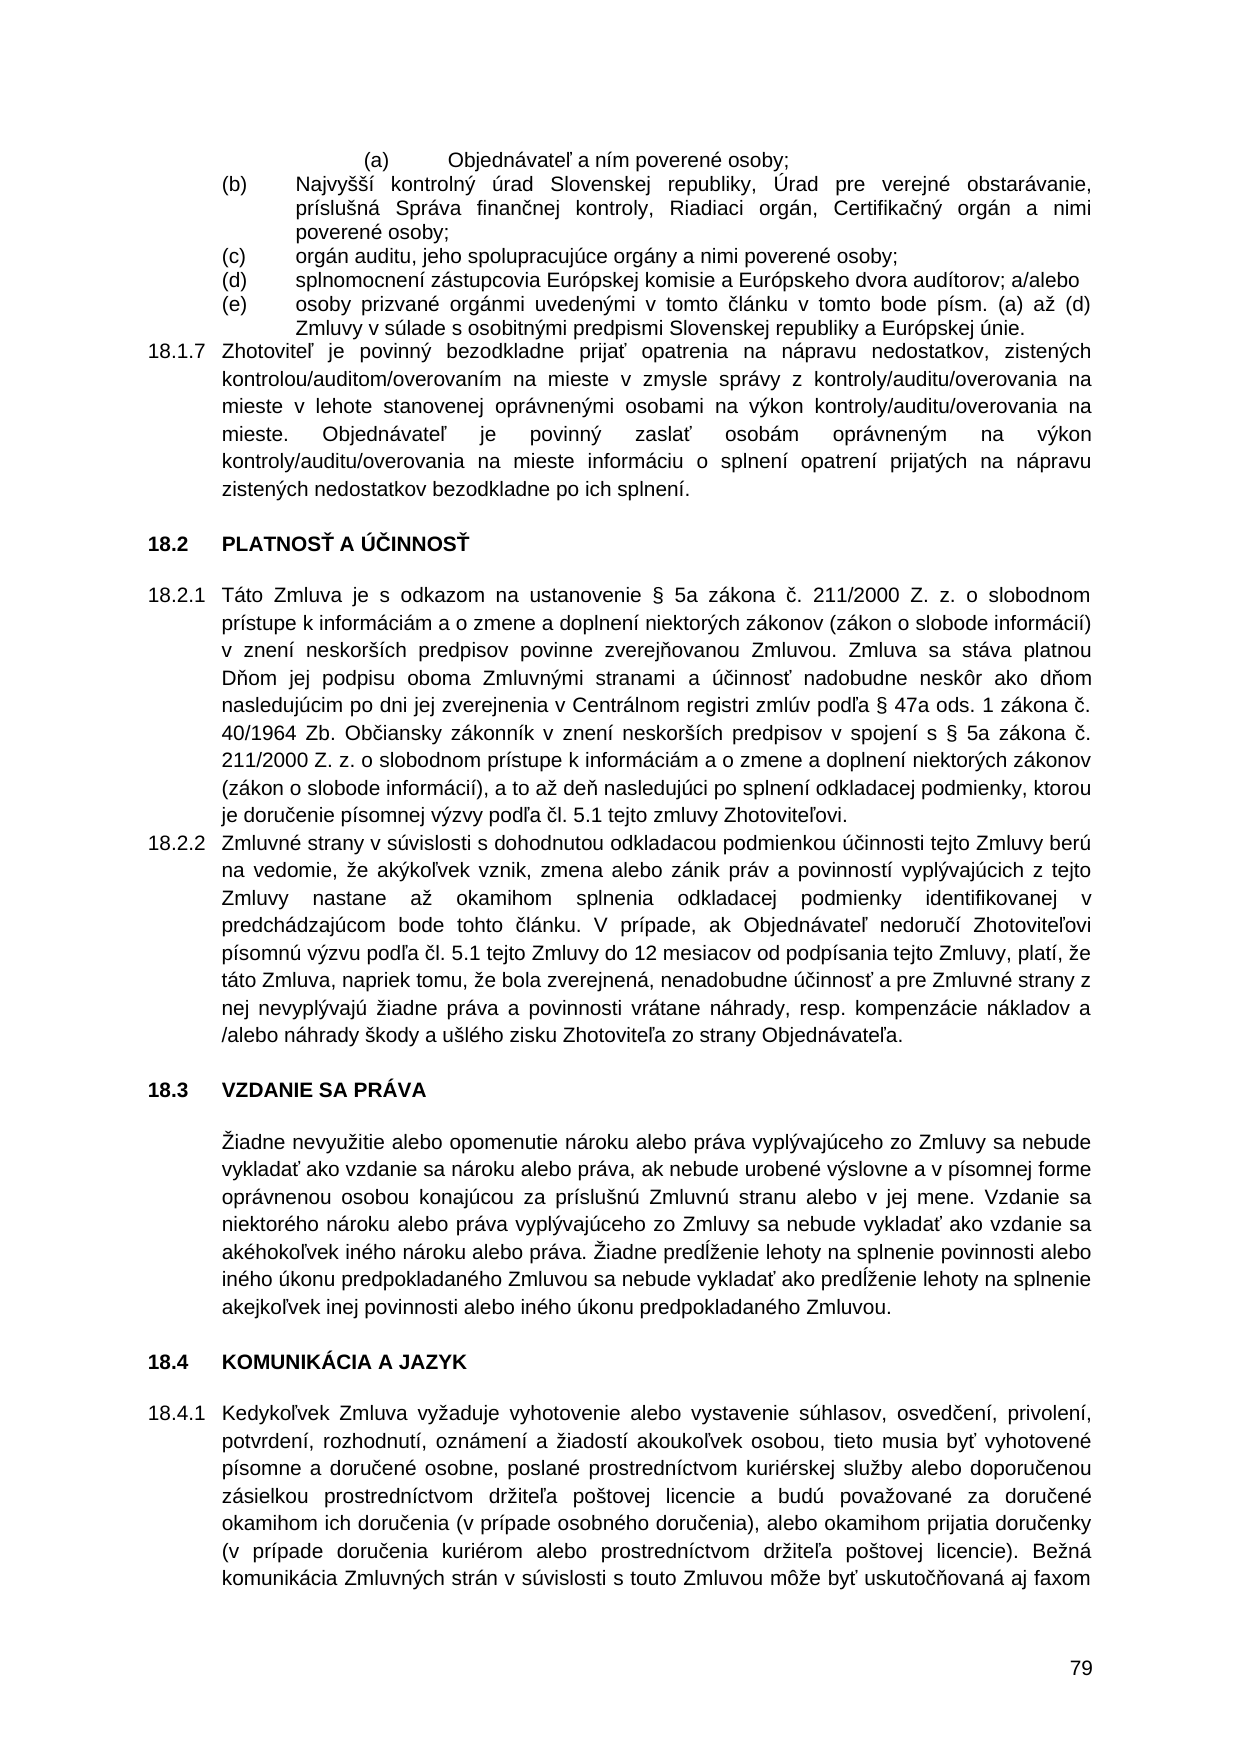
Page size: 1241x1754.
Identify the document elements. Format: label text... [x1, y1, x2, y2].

text Žiadne nevyužitie alebo opomenutie nároku alebo práva vyplývajúceho zo Zmluvy sa nebude vykladať ako vzdanie sa nároku alebo práva, ak nebude urobené výslovne a v písomnej forme oprávnenou osobou konajúcou za príslušnú Zmluvnú stranu alebo v jej mene. Vzdanie sa niektorého nároku alebo práva vyplývajúceho zo Zmluvy sa nebude vykladať ako vzdanie sa akéhokoľvek iného nároku alebo práva. Žiadne predĺženie lehoty na splnenie povinnosti alebo iného úkonu predpokladaného Zmluvou sa nebude vykladať ako predĺženie lehoty na splnenie akejkoľvek inej povinnosti alebo iného úkonu predpokladaného Zmluvou. [222, 1130, 1092, 1319]
list Objednávateľ a ním poverené osoby; [223, 148, 1092, 172]
list splnomocnení zástupcovia Európskej komisie a Európskeho dvora audítorov; a/alebo [222, 267, 1092, 291]
subtitle VZDANIE SA PRÁVA [148, 1078, 1092, 1102]
text 18.2.2 Zmluvné strany v súvislosti s dohodnutou odkladacou podmienkou účinnosti tejto Zmluvy berú na vedomie, že akýkoľvek vznik, zmena alebo zánik práv a povinností vyplývajúcich z tejto Zmluvy nastane až okamihom splnenia odkladacej podmienky identifikovanej v predchádzajúcom bode tohto článku. V prípade, ak Objednávateľ nedoručí Zhotoviteľovi písomnú výzvu podľa čl. 5.1 tejto Zmluvy do 12 mesiacov od podpísania tejto Zmluvy, platí, že táto Zmluva, napriek tomu, že bola zverejnená, nenadobudne účinnosť a pre Zmluvné strany z nej nevyplývajú žiadne práva a povinnosti vrátane náhrady, resp. kompenzácie nákladov a /alebo náhrady škody a ušlého zisku Zhotoviteľa zo strany Objednávateľa. [148, 831, 1092, 1047]
subtitle KOMUNIKÁCIA A JAZYK [148, 1350, 1092, 1374]
list osoby prizvané orgánmi uvedenými v tomto článku v tomto bode písm. (a) až (d) Zmluvy v súlade s osobitnými predpismi Slovenskej republiky a Európskej únie. [222, 291, 1092, 339]
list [148, 1401, 1092, 1590]
subtitle PLATNOSŤ A ÚČINNOSŤ [148, 532, 1092, 556]
list Najvyšší kontrolný úrad Slovenskej republiky, Úrad pre verejné obstarávanie, príslušná Správa finančnej kontroly, Riadiaci orgán, Certifikačný orgán a nimi poverené osoby; [222, 172, 1092, 243]
list Zhotoviteľ je povinný bezodkladne prijať opatrenia na nápravu nedostatkov, zistených kontrolou/auditom/overovaním na mieste v zmysle správy z kontroly/auditu/overovania na mieste v lehote stanovenej oprávnenými osobami na výkon kontroly/auditu/overovania na mieste. Objednávateľ je povinný zaslať osobám oprávneným na výkon kontroly/auditu/overovania na mieste informáciu o splnení opatrení prijatých na nápravu zistených nedostatkov bezodkladne po ich splnení. [148, 339, 1092, 501]
text 18.2.1 Táto Zmluva je s odkazom na ustanovenie § 5a zákona č. 211/2000 Z. z. o slobodnom prístupe k informáciám a o zmene a doplnení niektorých zákonov (zákon o slobode informácií) v znení neskorších predpisov povinne zverejňovanou Zmluvou. Zmluva sa stáva platnou Dňom jej podpisu oboma Zmluvnými stranami a účinnosť nadobudne neskôr ako dňom nasledujúcim po dni jej zverejnenia v Centrálnom registri zmlúv podľa § 47a ods. 1 zákona č. 40/1964 Zb. Občiansky zákonník v znení neskorších predpisov v spojení s § 5a zákona č. 211/2000 Z. z. o slobodnom prístupe k informáciám a o zmene a doplnení niektorých zákonov (zákon o slobode informácií), a to až deň nasledujúci po splnení odkladacej podmienky, ktorou je doručenie písomnej výzvy podľa čl. 5.1 tejto zmluvy Zhotoviteľovi. [148, 583, 1092, 827]
list orgán auditu, jeho spolupracujúce orgány a nimi poverené osoby; [222, 243, 1092, 267]
